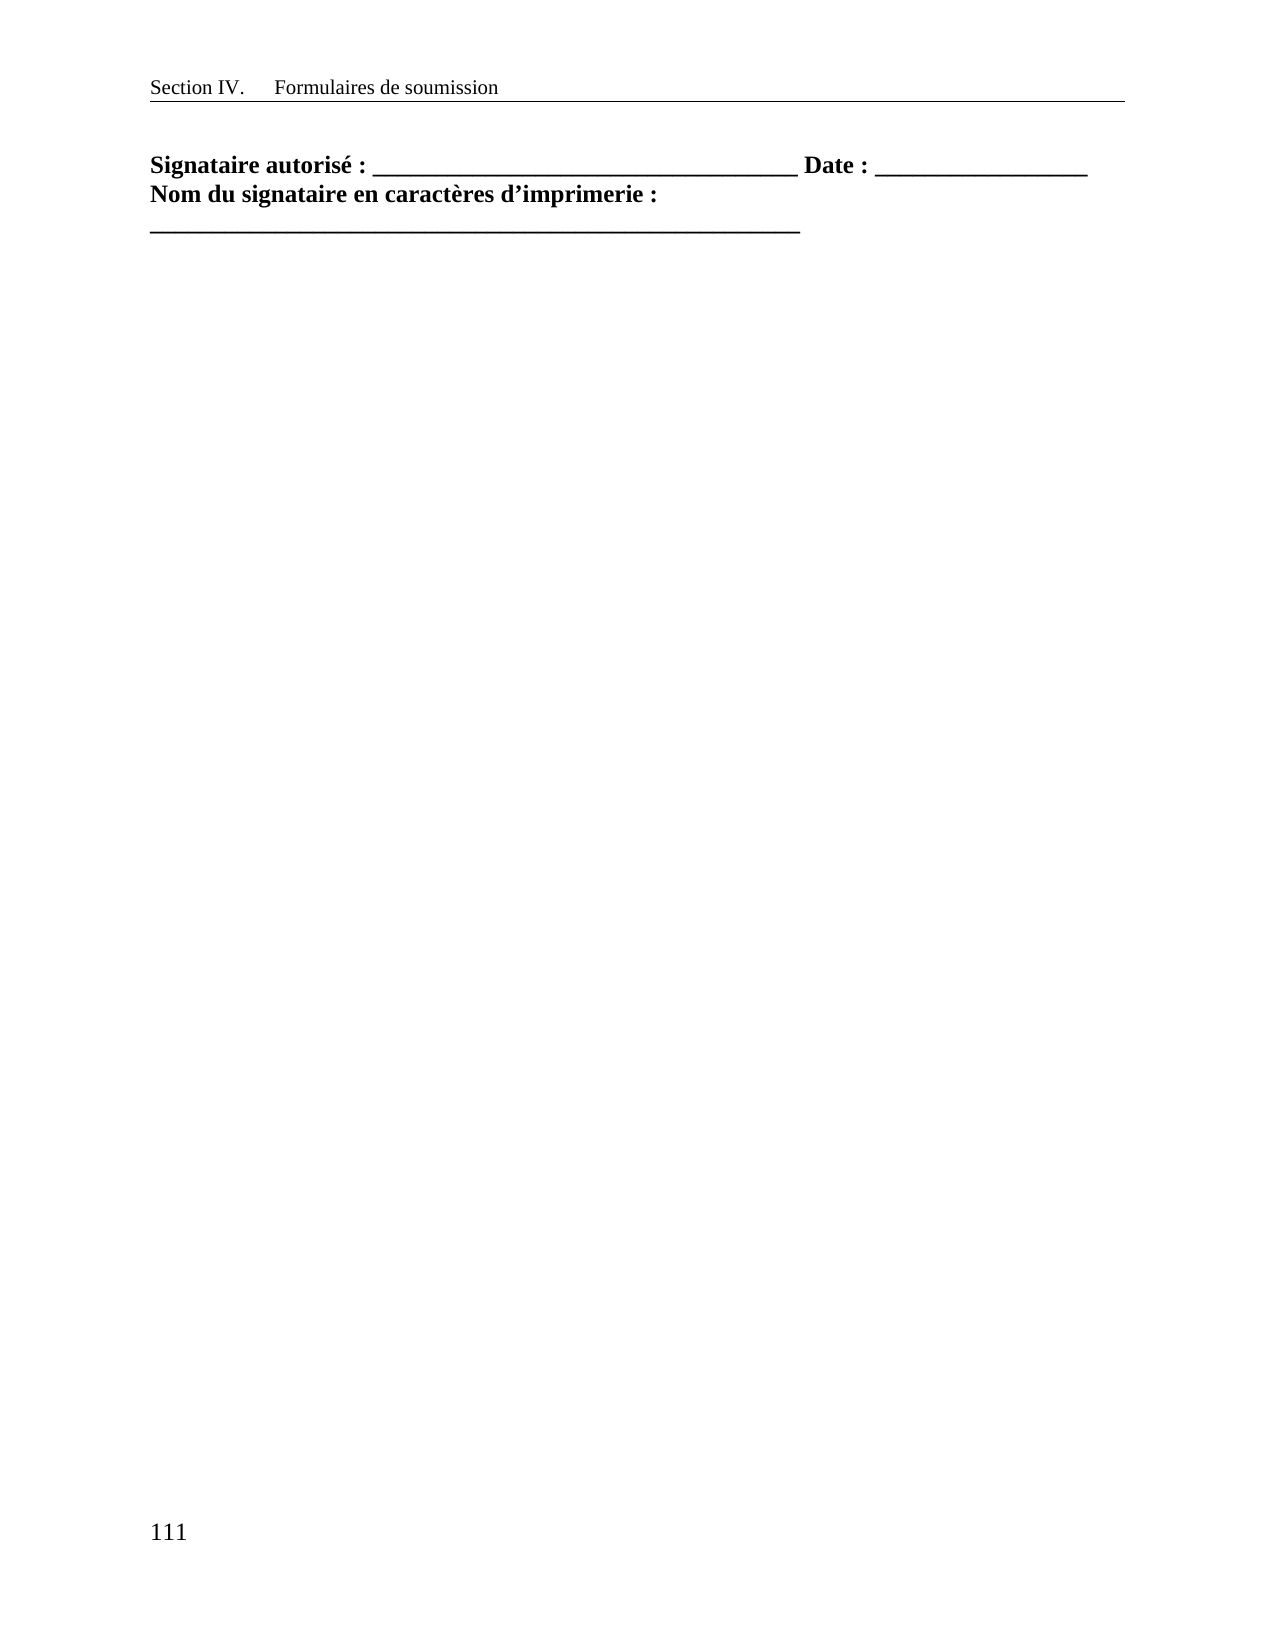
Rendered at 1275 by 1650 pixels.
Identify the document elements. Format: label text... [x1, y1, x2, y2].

text Signataire autorisé : __________________________________ Date : _________________ [150, 150, 1125, 179]
text Nom du signataire en caractères d’imprimerie : ____________________________________________________ [150, 179, 1125, 236]
